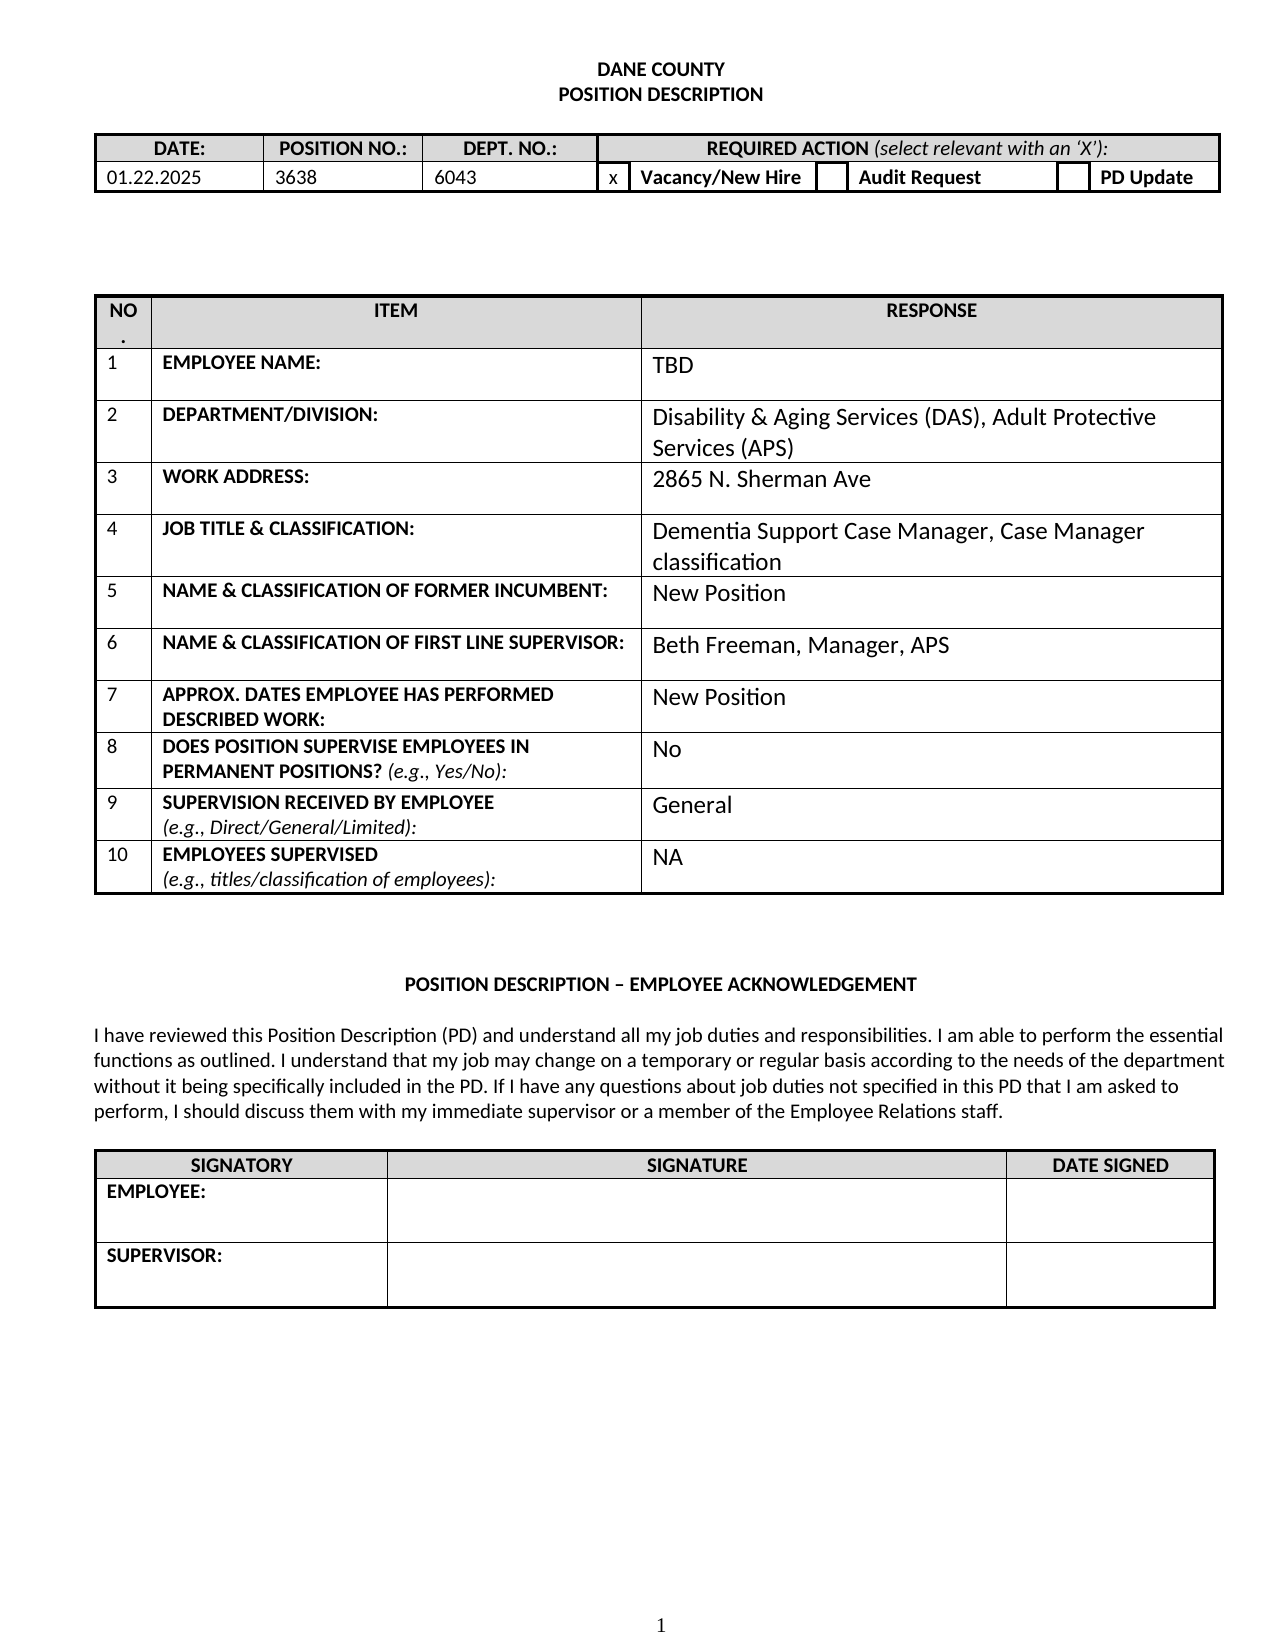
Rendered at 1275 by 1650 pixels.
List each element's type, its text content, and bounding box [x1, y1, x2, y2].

text POSITION DESCRIPTION [94, 82, 1228, 107]
table_cell 9 [97, 789, 151, 840]
table_header DATE: [97, 136, 263, 161]
table_cell SUPERVISION RECEIVED BY EMPLOYEE (e.g., Direct/General/Limited): [152, 789, 641, 840]
table_header SIGNATURE [388, 1152, 1006, 1178]
table_cell EMPLOYEE: [97, 1179, 387, 1242]
table_cell WORK ADDRESS: [152, 463, 641, 514]
table_cell [1007, 1243, 1213, 1306]
table_header REQUIRED ACTION (select relevant with an ‘X’): [599, 136, 1218, 161]
table_cell 01.22.2025 [97, 162, 263, 189]
table_cell General [642, 789, 1221, 840]
table_cell 2 [97, 401, 151, 462]
table_cell 6043 [423, 162, 596, 189]
table_cell [388, 1179, 1006, 1242]
table_header SIGNATORY [97, 1152, 387, 1178]
table_cell EMPLOYEES SUPERVISED (e.g., titles/classification of employees): [152, 841, 641, 892]
table_cell PD Update [1091, 162, 1218, 189]
table_cell NA [642, 841, 1221, 892]
table_cell 6 [97, 629, 151, 680]
table_cell Audit Request [849, 162, 1056, 189]
table_cell 10 [97, 841, 151, 892]
table_cell 3638 [264, 162, 422, 189]
table_cell 5 [97, 577, 151, 628]
table_cell NAME & CLASSIFICATION OF FORMER INCUMBENT: [152, 577, 641, 628]
table_cell [1007, 1179, 1213, 1242]
table_cell 2865 N. Sherman Ave [642, 463, 1221, 514]
table_cell 7 [97, 681, 151, 732]
table_header ITEM [152, 298, 641, 348]
table_cell [388, 1243, 1006, 1306]
table_cell 4 [97, 515, 151, 576]
table_cell 8 [97, 733, 151, 788]
text DANE COUNTY [94, 56, 1228, 82]
table_cell Disability & Aging Services (DAS), Adult Protective Services (APS) [642, 401, 1221, 462]
table_cell DOES POSITION SUPERVISE EMPLOYEES IN PERMANENT POSITIONS? (e.g., Yes/No): [152, 733, 641, 788]
table_cell NAME & CLASSIFICATION OF FIRST LINE SUPERVISOR: [152, 629, 641, 680]
table_cell [818, 164, 846, 189]
table_cell No [642, 733, 1221, 788]
table_cell 1 [97, 349, 151, 400]
table_header DATE SIGNED [1007, 1152, 1213, 1178]
table_header RESPONSE [642, 298, 1221, 348]
table_cell 3 [97, 463, 151, 514]
table_header DEPT. NO.: [423, 136, 596, 161]
table_cell DEPARTMENT/DIVISION: [152, 401, 641, 462]
table_cell SUPERVISOR: [97, 1243, 387, 1306]
table_cell Dementia Support Case Manager, Case Manager classification [642, 515, 1221, 576]
table_cell Vacancy/New Hire [631, 162, 815, 189]
table_cell New Position [642, 681, 1221, 732]
table_cell New Position [642, 577, 1221, 628]
table_header POSITION NO.: [264, 136, 422, 161]
table_header NO. [97, 298, 151, 348]
table_cell TBD [642, 349, 1221, 400]
table_cell x [599, 164, 628, 189]
text I have reviewed this Position Description (PD) and understand all my job duties and responsibilities. I am able to perform the essential functions as outlined. I understand that my job may change on a temporary or regular basis according to the needs of the department without it being specifically included in the PD. If I have any questions about job duties not specified in this PD that I am asked to perform, I should discuss them with my immediate supervisor or a member of the Employee Relations staff. [94, 1022, 1228, 1124]
table_cell EMPLOYEE NAME: [152, 349, 641, 400]
table_cell JOB TITLE & CLASSIFICATION: [152, 515, 641, 576]
table_cell APPROX. DATES EMPLOYEE HAS PERFORMED DESCRIBED WORK: [152, 681, 641, 732]
table_cell Beth Freeman, Manager, APS [642, 629, 1221, 680]
table_cell [1059, 164, 1088, 189]
text POSITION DESCRIPTION – EMPLOYEE ACKNOWLEDGEMENT [94, 971, 1228, 997]
